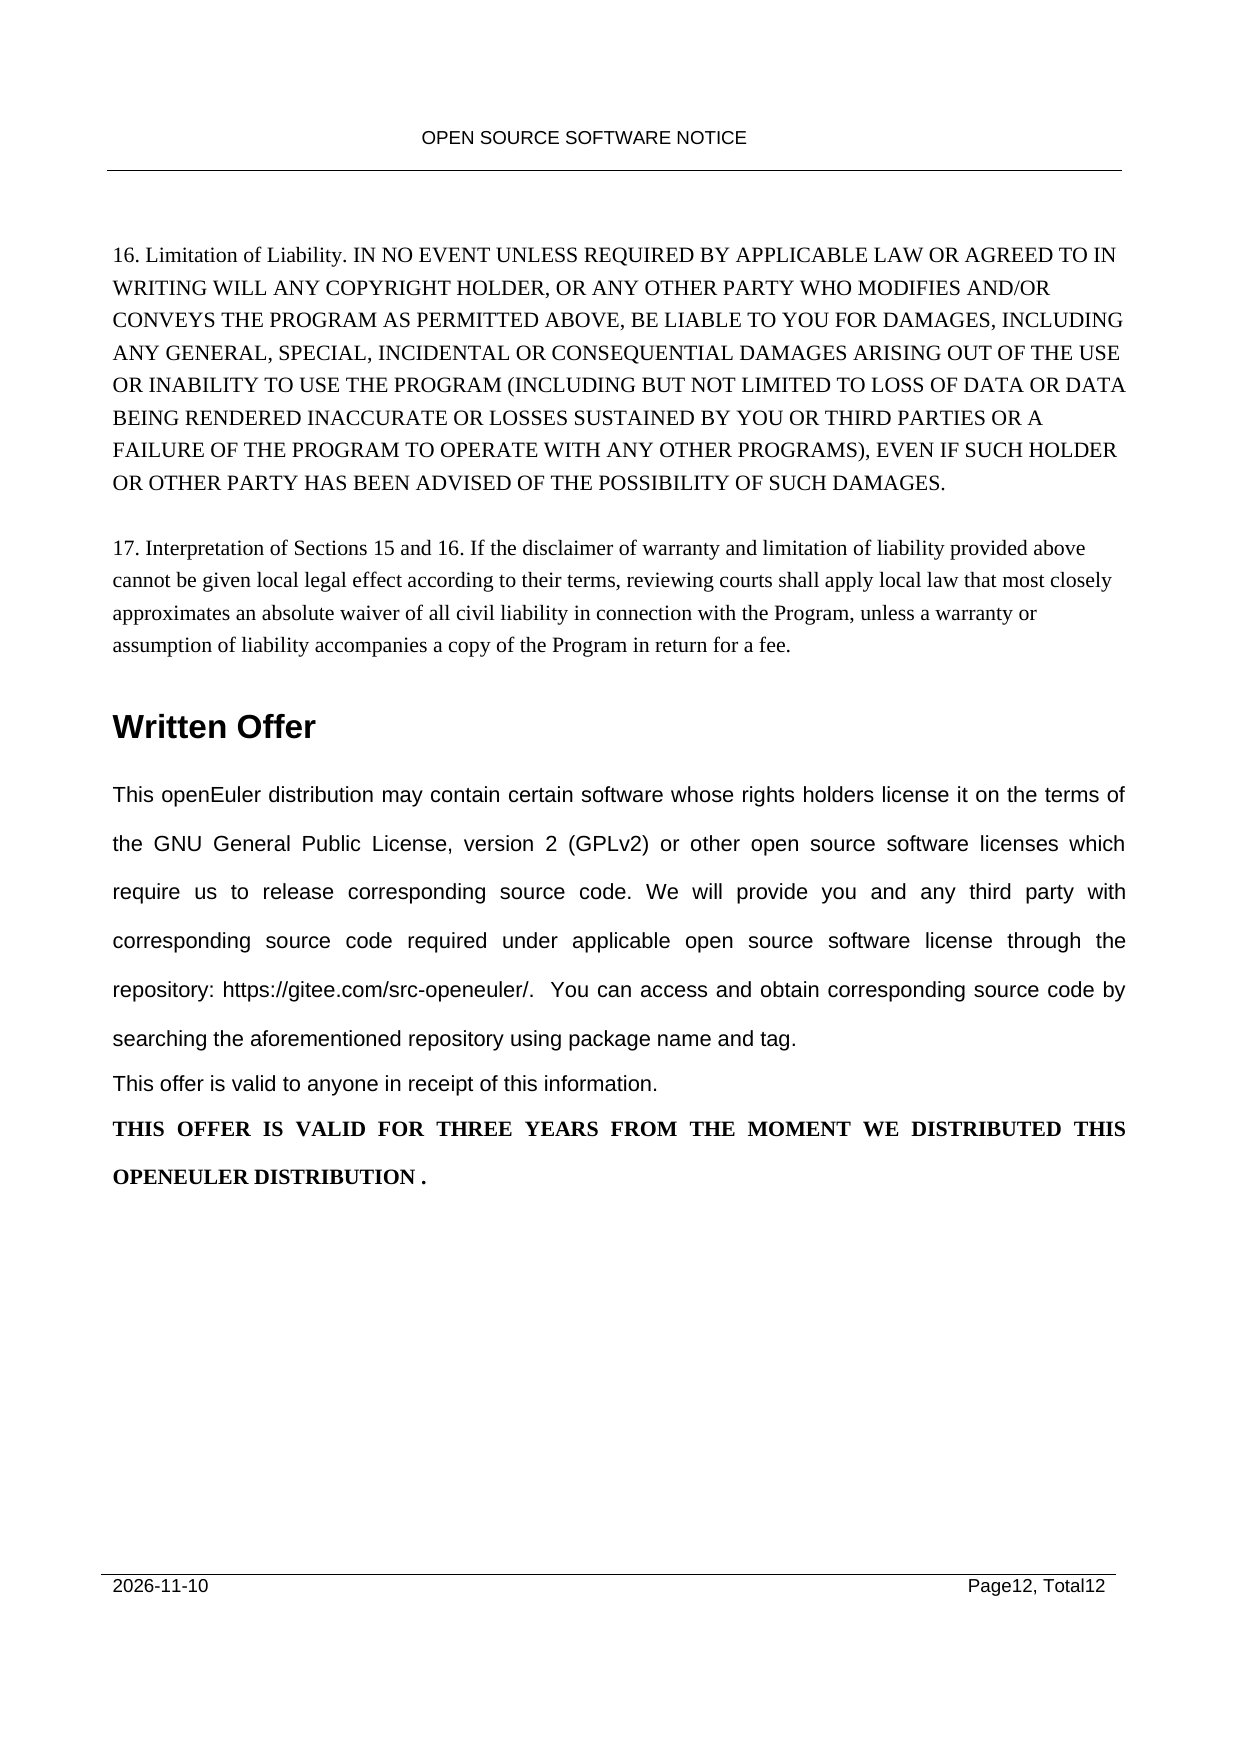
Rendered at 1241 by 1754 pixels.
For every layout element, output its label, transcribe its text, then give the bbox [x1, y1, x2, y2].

text This offer is valid to anyone in receipt of this information. [112, 1067, 1128, 1099]
text THIS OFFER IS VALID FOR THREE YEARS FROM THE MOMENT WE DISTRIBUTED THIS OPENEULER DISTRIBUTION . [112, 1112, 1128, 1193]
text This openEuler distribution may contain certain software whose rights holders license it on the terms of the GNU General Public License, version 2 (GPLv2) or other open source software licenses which require us to release corresponding source code. We will provide you and any third party with corresponding source code required under applicable open source software license through the repository: https://gitee.com/src-openeuler/. You can access and obtain corresponding source code by searching the aforementioned repository using package name and tag. [112, 778, 1128, 1054]
text Written Offer [112, 694, 1128, 759]
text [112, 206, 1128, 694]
